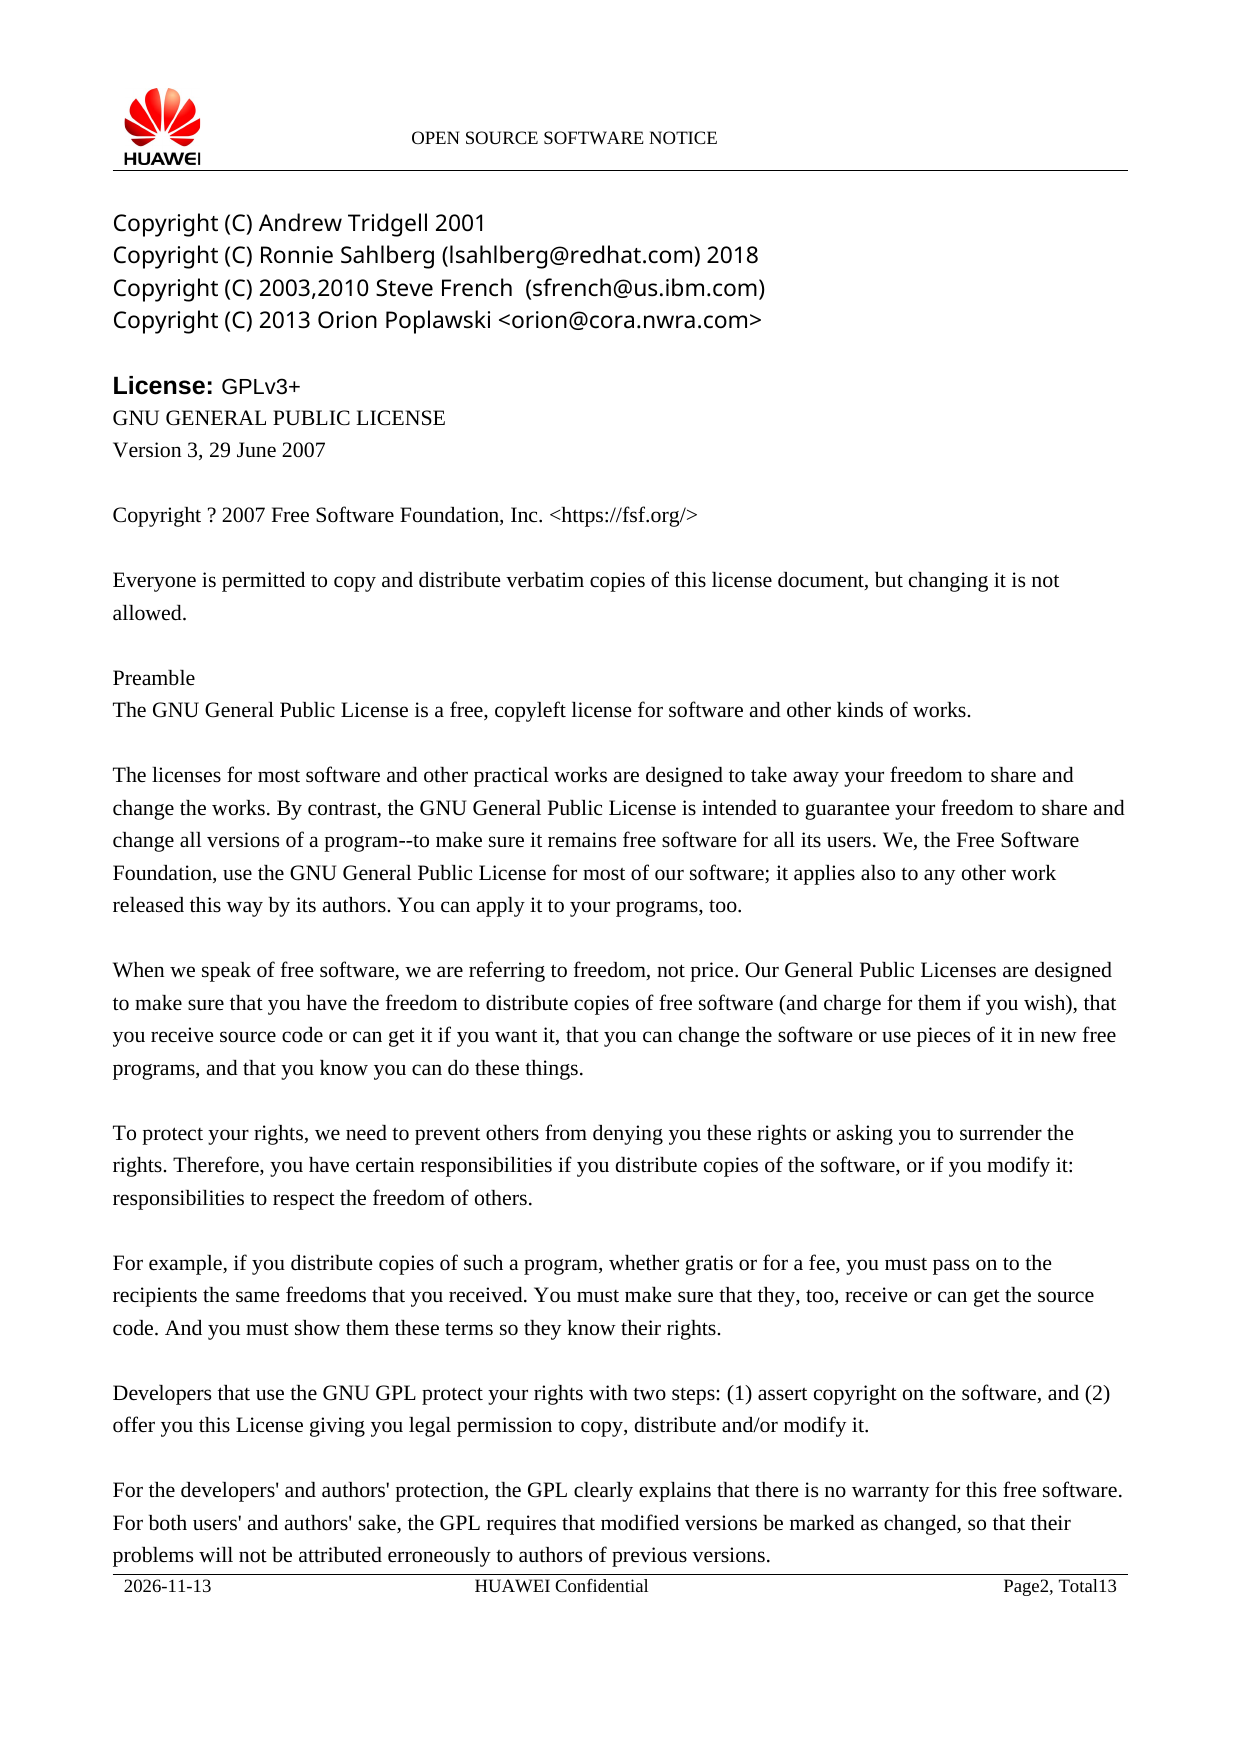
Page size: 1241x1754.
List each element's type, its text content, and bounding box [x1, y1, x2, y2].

picture [124, 88, 201, 165]
text License: GPLv3+ [112, 369, 1128, 401]
